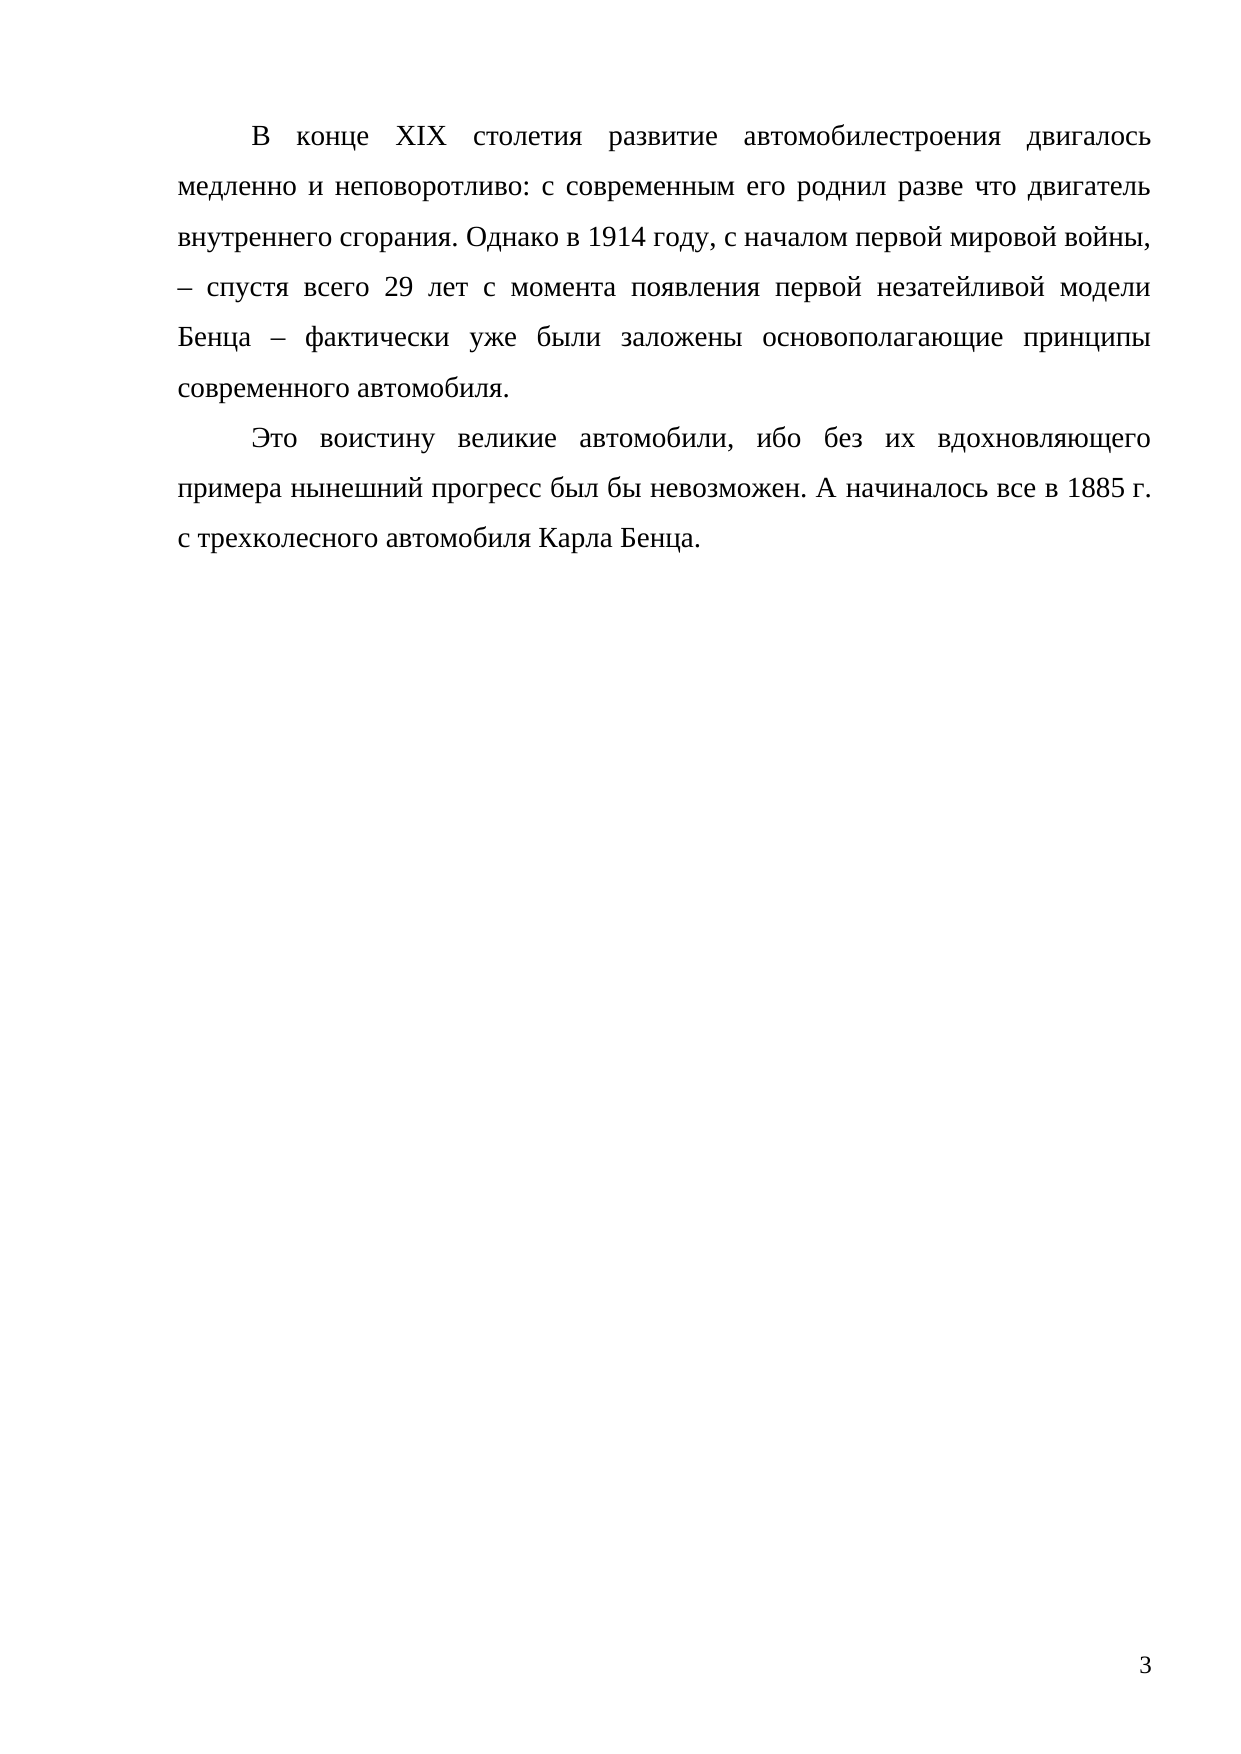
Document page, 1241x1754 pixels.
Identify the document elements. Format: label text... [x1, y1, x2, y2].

text В конце XIX столетия развитие автомобилестроения двигалось медленно и неповоротливо: с современным его роднил разве что двигатель внутреннего сгорания. Однако в 1914 году, с началом первой мировой войны, – спустя всего 29 лет с момента появления первой незатейливой модели Бенца – фактически уже были заложены основополагающие принципы современного автомобиля. [177, 118, 1152, 403]
text Это воистину великие автомобили, ибо без их вдохновляющего примера нынешний прогресс был бы невозможен. А начиналось все в 1885 г. с трехколесного автомобиля Карла Бенца. [177, 420, 1152, 554]
